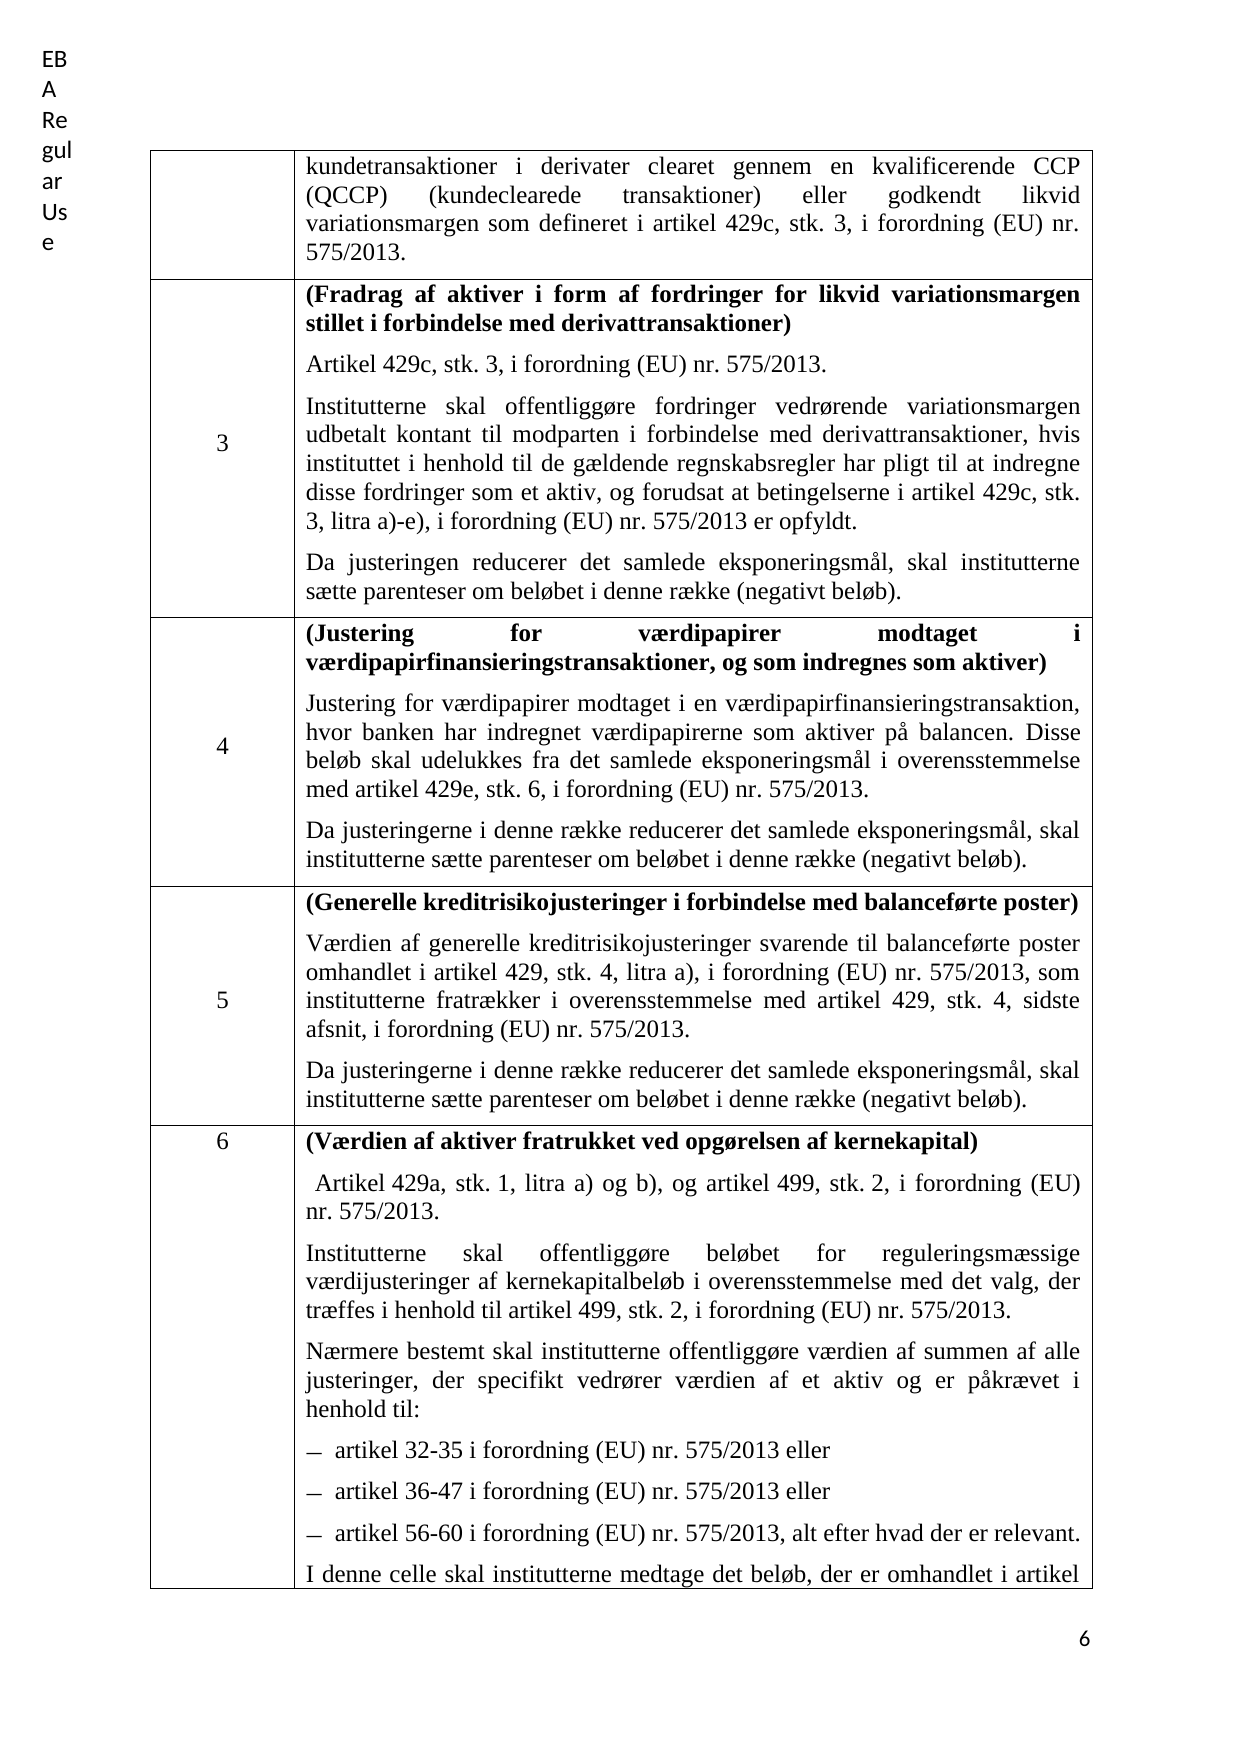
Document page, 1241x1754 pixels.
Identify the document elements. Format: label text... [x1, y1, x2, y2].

table_cell (Justering for værdipapirer modtaget i værdipapirfinansieringstransaktioner, og som indregnes som aktiver) Justering for værdipapirer modtaget i en værdipapirfinansieringstransaktion, hvor banken har indregnet værdipapirerne som aktiver på balancen. Disse beløb skal udelukkes fra det samlede eksponeringsmål i overensstemmelse med artikel 429e, stk. 6, i forordning (EU) nr. 575/2013. Da justeringerne i denne række reducerer det samlede eksponeringsmål, skal institutterne sætte parenteser om beløbet i denne række (negativt beløb). [295, 618, 1092, 886]
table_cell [295, 151, 1092, 278]
table_cell 2 [151, 151, 294, 278]
table_cell (Generelle kreditrisikojusteringer i forbindelse med balanceførte poster) Værdien af generelle kreditrisikojusteringer svarende til balanceførte poster omhandlet i artikel 429, stk. 4, litra a), i forordning (EU) nr. 575/2013, som institutterne fratrækker i overensstemmelse med artikel 429, stk. 4, sidste afsnit, i forordning (EU) nr. 575/2013. Da justeringerne i denne række reducerer det samlede eksponeringsmål, skal institutterne sætte parenteser om beløbet i denne række (negativt beløb). [295, 887, 1092, 1125]
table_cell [295, 1126, 1092, 1588]
table_cell (Fradrag af aktiver i form af fordringer for likvid variationsmargen stillet i forbindelse med derivattransaktioner) Artikel 429c, stk. 3, i forordning (EU) nr. 575/2013. Institutterne skal offentliggøre fordringer vedrørende variationsmargen udbetalt kontant til modparten i forbindelse med derivattransaktioner, hvis instituttet i henhold til de gældende regnskabsregler har pligt til at indregne disse fordringer som et aktiv, og forudsat at betingelserne i artikel 429c, stk. 3, litra a)-e), i forordning (EU) nr. 575/2013 er opfyldt. Da justeringen reducerer det samlede eksponeringsmål, skal institutterne sætte parenteser om beløbet i denne række (negativt beløb). [295, 280, 1092, 617]
table_cell 4 [151, 618, 294, 886]
table_cell 6 [151, 1126, 294, 1588]
table_cell 5 [151, 887, 294, 1125]
table_cell 3 [151, 280, 294, 617]
